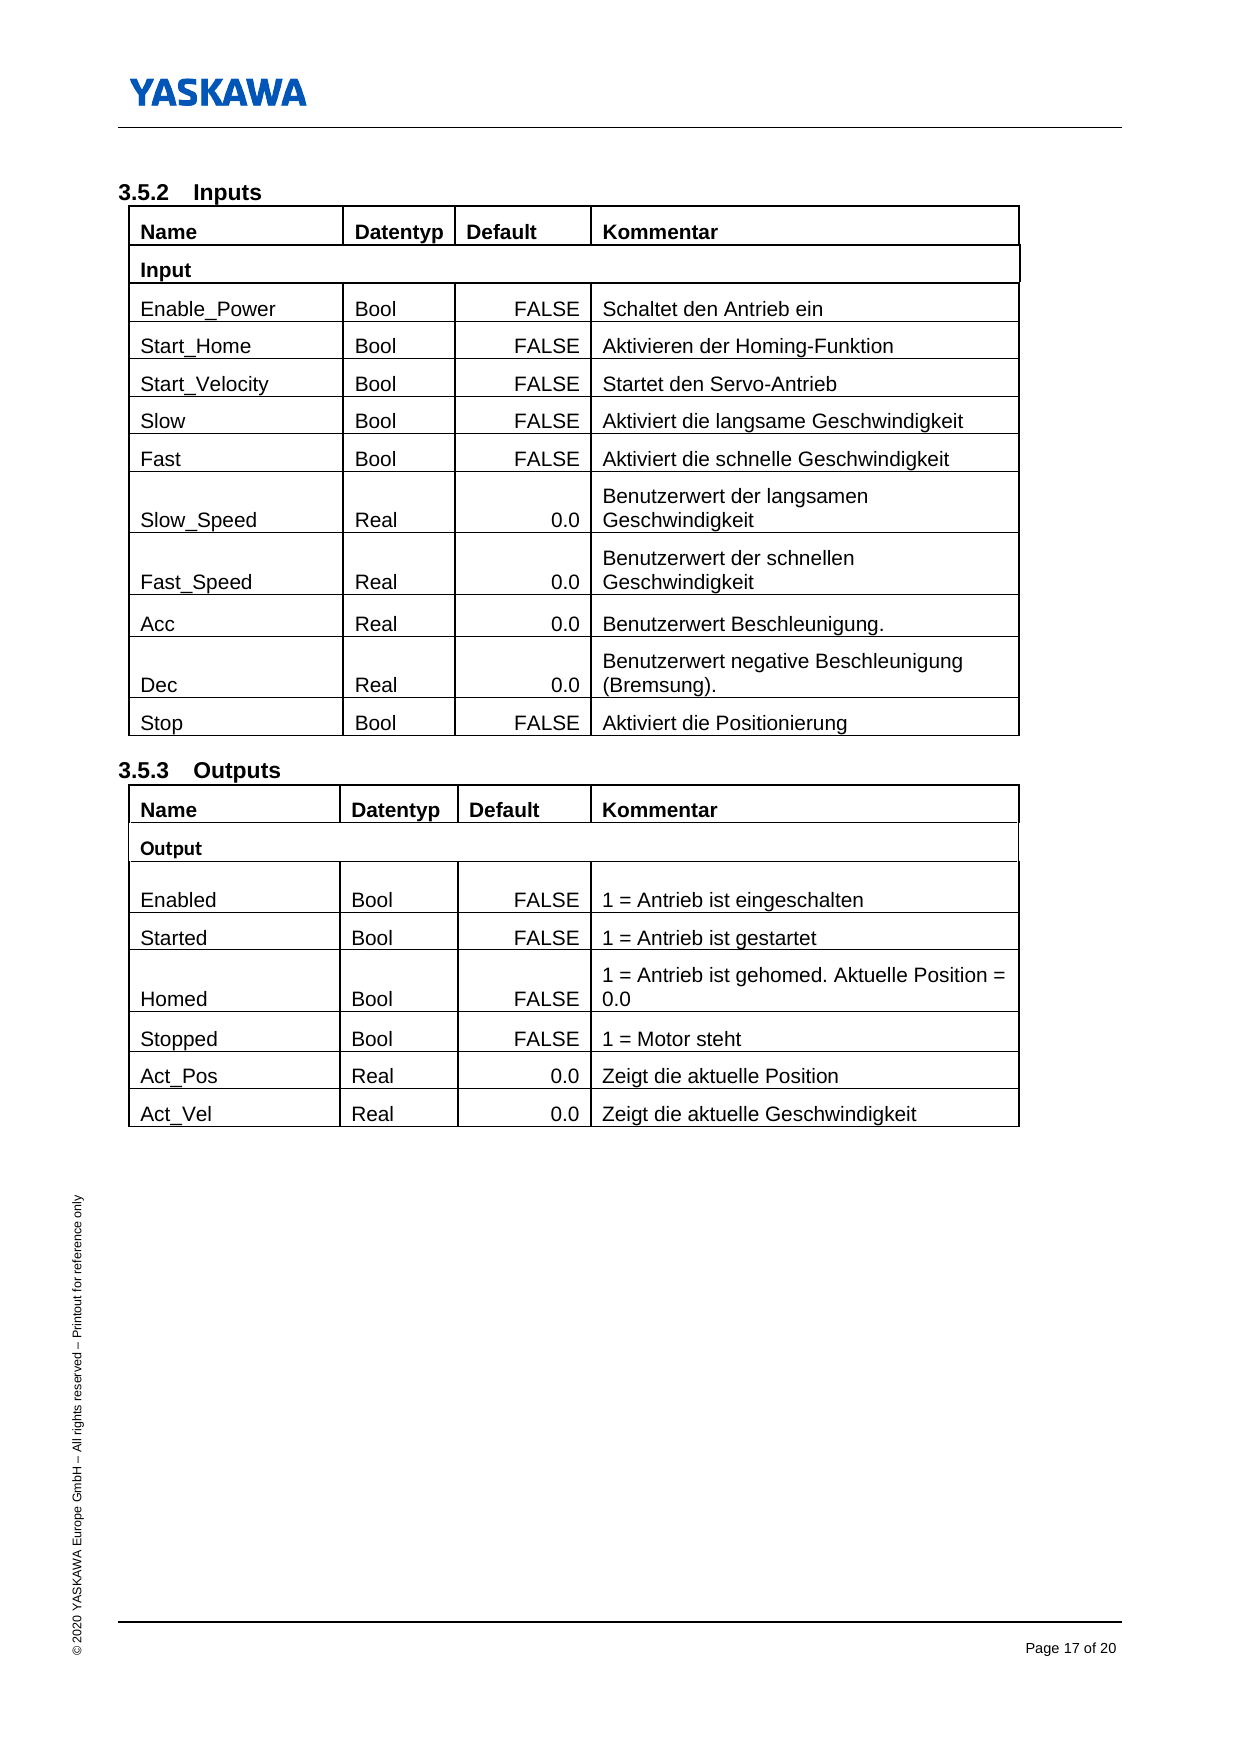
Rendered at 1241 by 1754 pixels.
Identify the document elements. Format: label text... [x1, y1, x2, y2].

table_cell FALSE [456, 359, 590, 396]
table_cell Bool [344, 284, 454, 321]
table_header Kommentar [592, 207, 1018, 244]
table_cell Bool [341, 950, 457, 1011]
table_cell 1 = Antrieb ist gehomed. Aktuelle Position = 0.0 [592, 950, 1018, 1011]
table_cell Homed [130, 950, 339, 1011]
subtitle Inputs [118, 178, 1122, 205]
table_cell Aktiviert die langsame Geschwindigkeit [592, 397, 1018, 433]
table_cell Bool [344, 322, 454, 358]
table_cell 0.0 [459, 1052, 590, 1088]
table_header Name [130, 786, 339, 822]
table_cell FALSE [456, 397, 590, 433]
table_cell Benutzerwert der langsamen Geschwindigkeit [592, 472, 1018, 532]
table_cell FALSE [456, 698, 590, 734]
table_cell Aktiviert die schnelle Geschwindigkeit [592, 434, 1018, 471]
table_cell Benutzerwert Beschleunigung. [592, 595, 1018, 636]
table_cell FALSE [456, 322, 590, 358]
table_cell Enabled [130, 862, 339, 912]
table_cell Bool [344, 359, 454, 396]
table_cell Real [341, 1089, 457, 1126]
table_cell Fast [130, 434, 342, 471]
table_cell 0.0 [456, 595, 590, 636]
table_header Default [456, 207, 590, 244]
table_cell Act_Vel [130, 1089, 339, 1126]
table_cell Start_Velocity [130, 359, 342, 396]
table_cell FALSE [456, 434, 590, 471]
table_cell FALSE [459, 1012, 590, 1051]
table_header Default [459, 786, 590, 822]
table_cell Real [344, 637, 454, 697]
table_cell Input [130, 246, 1019, 282]
table_header Kommentar [592, 786, 1018, 822]
table_cell Bool [341, 862, 457, 912]
table_cell FALSE [456, 284, 590, 321]
table_cell Bool [344, 397, 454, 433]
table_cell Aktivieren der Homing-Funktion [592, 322, 1018, 358]
table_cell Start_Home [130, 322, 342, 358]
table_cell FALSE [459, 862, 590, 912]
table_cell Output [129, 822, 1018, 861]
picture [124, 73, 312, 111]
table_cell FALSE [459, 950, 590, 1011]
table_cell 0.0 [459, 1089, 590, 1126]
table_cell Real [344, 533, 454, 594]
table_cell Slow [130, 397, 342, 433]
table_cell Acc [130, 595, 342, 636]
table_cell Bool [344, 434, 454, 471]
table_cell Bool [341, 913, 457, 949]
table_cell Schaltet den Antrieb ein [592, 284, 1018, 321]
table_cell 1 = Antrieb ist eingeschalten [592, 861, 1018, 912]
table_cell Slow_Speed [130, 472, 342, 532]
table_cell Aktiviert die Positionierung [592, 698, 1018, 734]
table_cell 0.0 [456, 533, 590, 594]
table_cell Bool [344, 698, 454, 734]
table_cell Bool [341, 1012, 457, 1051]
table_cell Zeigt die aktuelle Position [592, 1052, 1018, 1088]
table_cell Zeigt die aktuelle Geschwindigkeit [592, 1089, 1018, 1126]
table_cell Real [341, 1052, 457, 1088]
table_cell Startet den Servo-Antrieb [592, 359, 1018, 396]
table_cell Benutzerwert negative Beschleunigung (Bremsung). [592, 637, 1018, 697]
table_cell 0.0 [456, 472, 590, 532]
table_cell Real [344, 595, 454, 636]
table_cell FALSE [459, 913, 590, 949]
table_header Datentyp [344, 207, 454, 244]
table_cell Started [130, 913, 339, 949]
table_cell Act_Pos [130, 1052, 339, 1088]
subtitle Outputs [118, 756, 1122, 783]
table_cell 1 = Antrieb ist gestartet [592, 913, 1018, 949]
table_header Name [130, 207, 342, 244]
table_cell Stopped [130, 1012, 339, 1051]
table_cell Real [344, 472, 454, 532]
table_cell Enable_Power [130, 284, 342, 321]
table_cell 0.0 [456, 637, 590, 697]
table_header Datentyp [341, 786, 457, 822]
table_cell Dec [130, 637, 342, 697]
table_cell Benutzerwert der schnellen Geschwindigkeit [592, 533, 1018, 594]
table_cell 1 = Motor steht [592, 1012, 1018, 1051]
table_cell Stop [130, 698, 342, 734]
table_cell Fast_Speed [130, 533, 342, 594]
